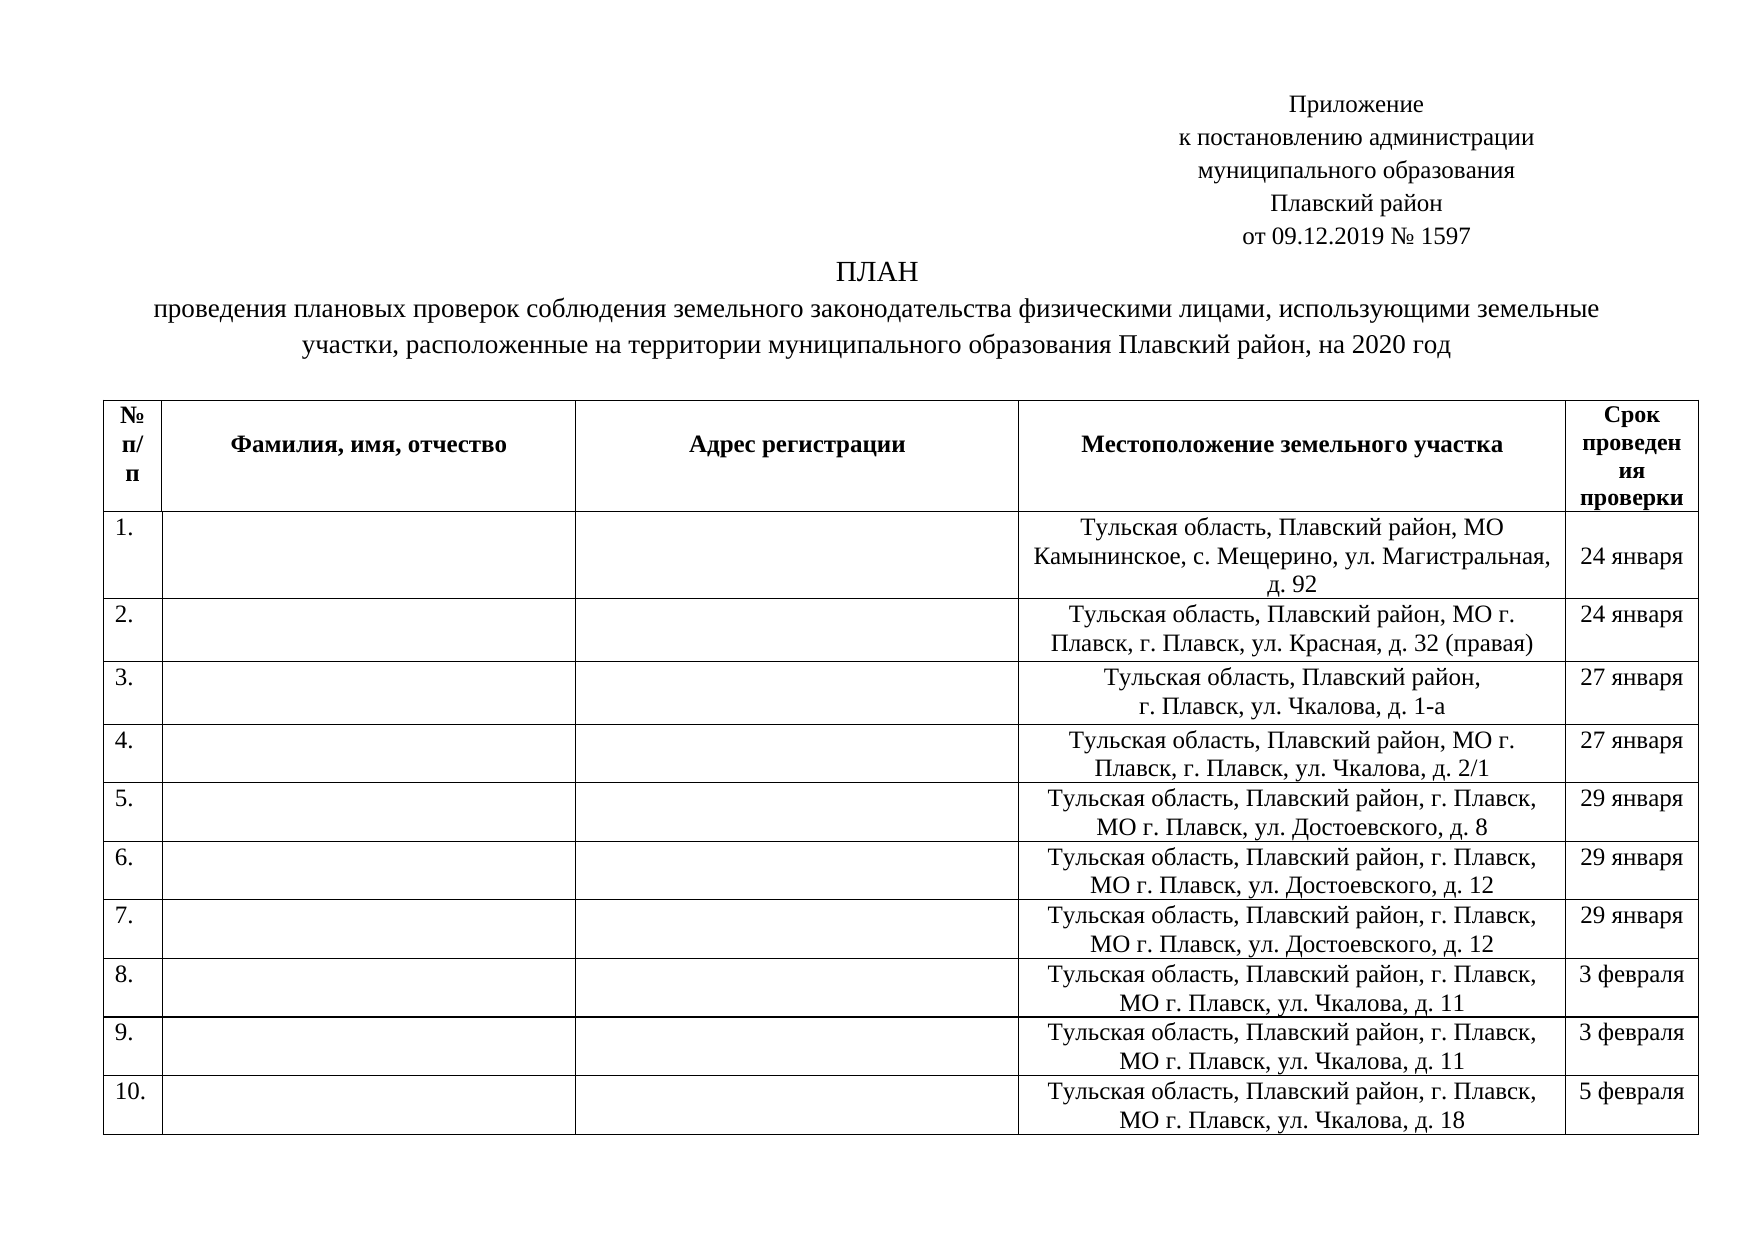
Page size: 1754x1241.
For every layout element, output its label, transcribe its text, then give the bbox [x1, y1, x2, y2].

table_cell 24 января [1566, 599, 1698, 661]
table_cell [104, 959, 162, 1016]
text от 09.12.2019 № 1597 [1077, 221, 1636, 249]
table_cell [163, 842, 575, 899]
table_cell 24 января [1566, 512, 1698, 598]
table_cell [163, 1018, 575, 1075]
table_cell [163, 725, 575, 782]
table_cell [163, 783, 575, 841]
table_cell [104, 842, 162, 899]
table_cell Тульская область, Плавский район, г. Плавск, МО г. Плавск, ул. Чкалова, д. 18 [1019, 1076, 1565, 1133]
table_header № п/п [104, 401, 161, 511]
table_header Местоположение земельного участка [1019, 401, 1565, 511]
table_cell Тульская область, Плавский район, МО Камынинское, с. Мещерино, ул. Магистральная, д. 92 [1019, 512, 1565, 598]
table_header Фамилия, имя, отчество [162, 401, 575, 511]
table_header Адрес регистрации [576, 401, 1018, 511]
text проведения плановых проверок соблюдения земельного законодательства физическими лицами, использующими земельные участки, расположенные на территории муниципального образования Плавский район, на 2020 год [118, 292, 1636, 359]
table_cell [576, 725, 1018, 782]
table_cell 5 февраля [1566, 1076, 1698, 1133]
table_cell [163, 959, 575, 1016]
table_cell [576, 1018, 1018, 1075]
table_cell [104, 1076, 162, 1133]
text Плавский район [1077, 188, 1636, 216]
table_cell Тульская область, Плавский район, МО г. Плавск, г. Плавск, ул. Красная, д. 32 (правая) [1019, 599, 1565, 661]
table_cell Тульская область, Плавский район, МО г. Плавск, г. Плавск, ул. Чкалова, д. 2/1 [1019, 725, 1565, 782]
table_cell Тульская область, Плавский район, г. Плавск, МО г. Плавск, ул. Чкалова, д. 11 [1019, 1018, 1565, 1075]
table_cell [104, 725, 162, 782]
table_cell [163, 662, 575, 724]
table_header Срок проведения проверки [1566, 401, 1698, 511]
table_cell 29 января [1566, 783, 1698, 841]
table_cell [163, 1076, 575, 1133]
table_cell Тульская область, Плавский район, г. Плавск, МО г. Плавск, ул. Достоевского, д. 12 [1019, 842, 1565, 899]
table_cell [576, 512, 1018, 598]
text к постановлению администрации [1077, 122, 1636, 150]
table_cell Тульская область, Плавский район, г. Плавск, МО г. Плавск, ул. Чкалова, д. 11 [1019, 959, 1565, 1016]
table_cell [104, 900, 162, 958]
table_cell [576, 662, 1018, 724]
table_cell [576, 783, 1018, 841]
table_cell [104, 599, 162, 661]
table_cell [576, 959, 1018, 1016]
table_cell [163, 900, 575, 958]
table_cell [104, 783, 162, 841]
table_cell 27 января [1566, 662, 1698, 724]
text Приложение [1077, 89, 1636, 117]
table_cell [576, 900, 1018, 958]
table_cell [163, 512, 575, 598]
table_cell 3 февраля [1566, 1018, 1698, 1075]
table_cell 29 января [1566, 842, 1698, 899]
table_cell Тульская область, Плавский район, г. Плавск, МО г. Плавск, ул. Достоевского, д. 12 [1019, 900, 1565, 958]
table_cell [576, 1076, 1018, 1133]
table_cell [104, 662, 162, 724]
table_cell [576, 842, 1018, 899]
table_cell 3 февраля [1566, 959, 1698, 1016]
text муниципального образования [1077, 155, 1636, 183]
table_cell [163, 599, 575, 661]
table_cell 27 января [1566, 725, 1698, 782]
table_cell Тульская область, Плавский район, г. Плавск, ул. Чкалова, д. 1-а [1019, 662, 1565, 724]
text ПЛАН [118, 254, 1636, 287]
table_cell 29 января [1566, 900, 1698, 958]
table_cell [104, 1018, 162, 1075]
table_cell Тульская область, Плавский район, г. Плавск, МО г. Плавск, ул. Достоевского, д. 8 [1019, 783, 1565, 841]
table_cell [104, 512, 162, 598]
table_cell [576, 599, 1018, 661]
